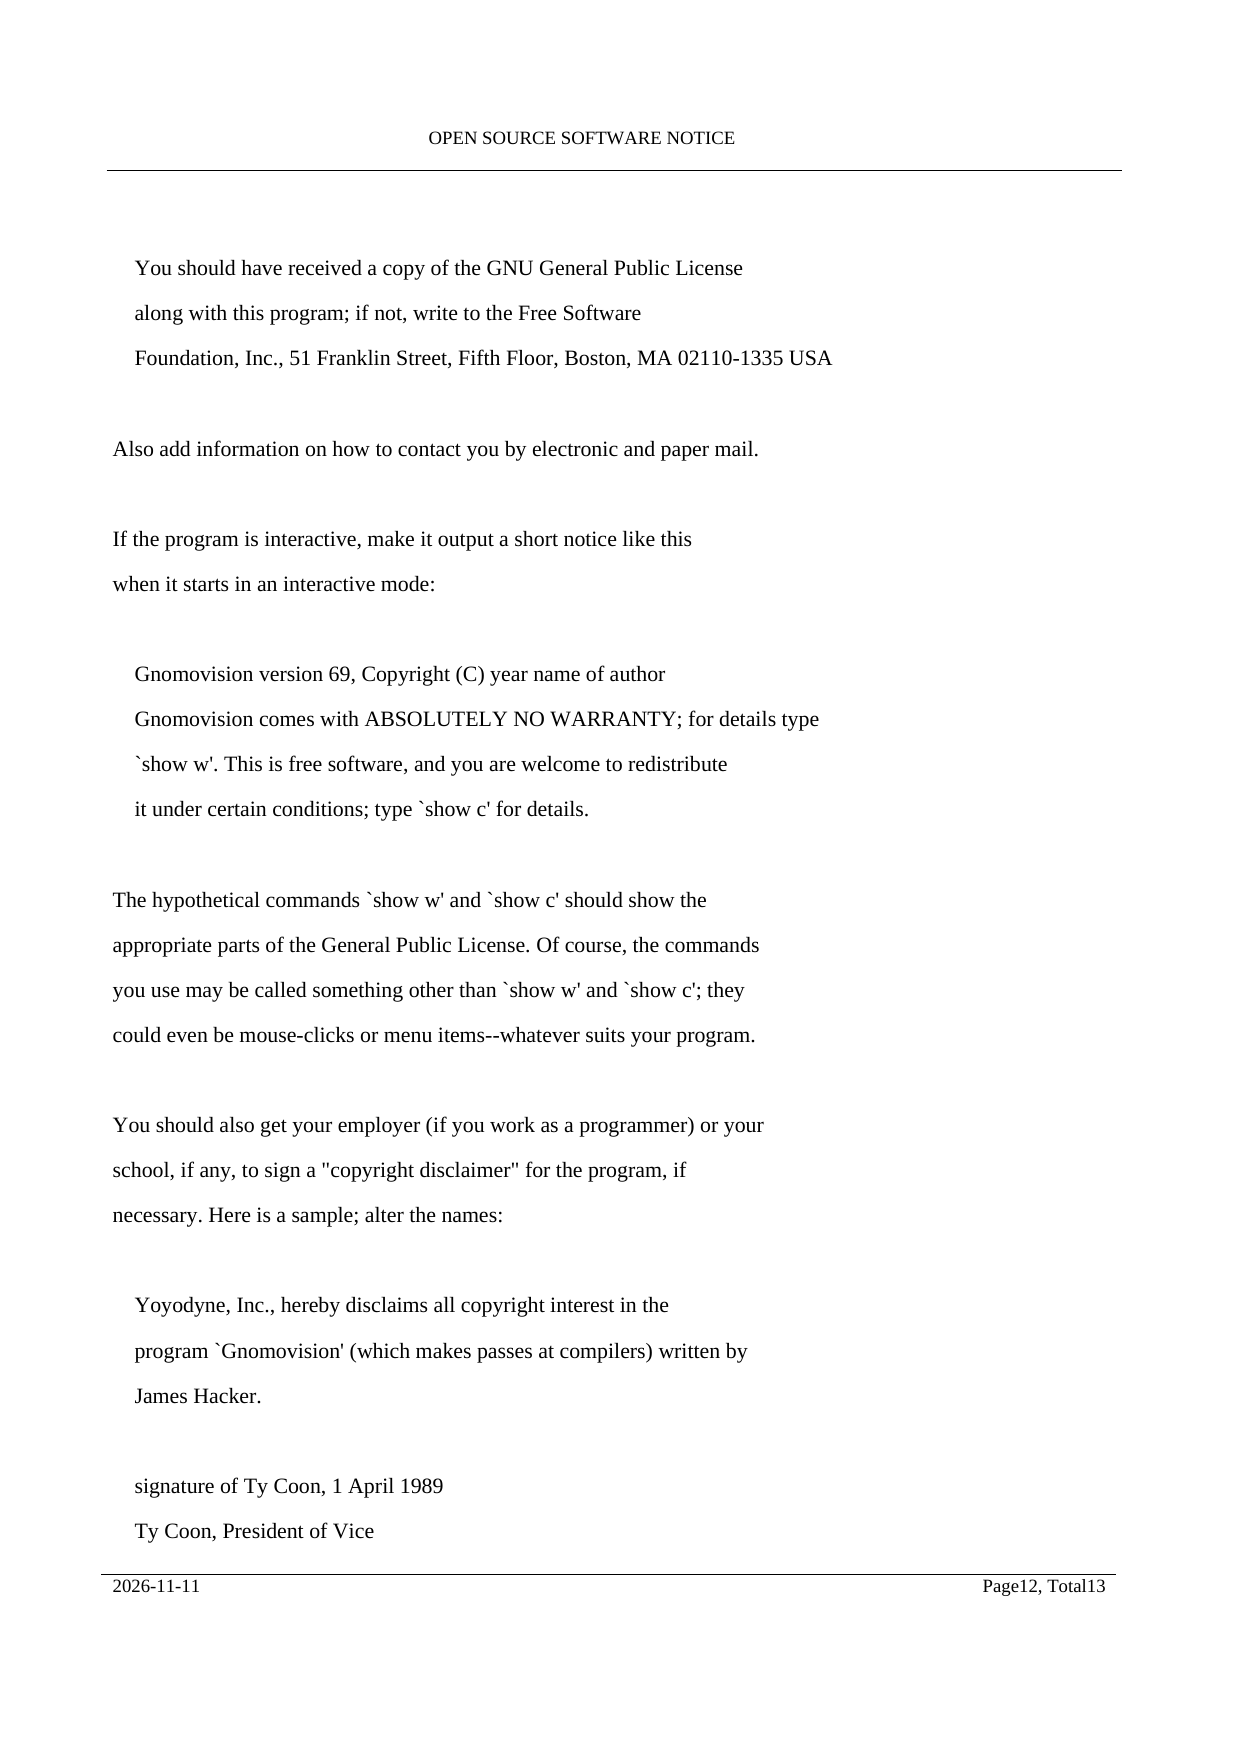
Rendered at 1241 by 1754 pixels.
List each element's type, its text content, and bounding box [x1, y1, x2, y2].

text along with this program; if not, write to the Free Software [112, 297, 1128, 329]
text when it starts in an interactive mode: [112, 567, 1128, 600]
text Gnomovision version 69, Copyright (C) year name of author [112, 657, 1128, 690]
text could even be mouse-clicks or menu items--whatever suits your program. [112, 1018, 1128, 1051]
text signature of Ty Coon, 1 April 1989 [112, 1469, 1128, 1502]
text You should also get your employer (if you work as a programmer) or your [112, 1108, 1128, 1141]
text program `Gnomovision' (which makes passes at compilers) written by [112, 1334, 1128, 1366]
text Yoyodyne, Inc., hereby disclaims all copyright interest in the [112, 1289, 1128, 1321]
text Also add information on how to contact you by electronic and paper mail. [112, 432, 1128, 464]
text You should have received a copy of the GNU General Public License [112, 251, 1128, 284]
text The hypothetical commands `show w' and `show c' should show the [112, 883, 1128, 915]
text it under certain conditions; type `show c' for details. [112, 793, 1128, 825]
text school, if any, to sign a "copyright disclaimer" for the program, if [112, 1153, 1128, 1186]
text you use may be called something other than `show w' and `show c'; they [112, 973, 1128, 1006]
text `show w'. This is free software, and you are welcome to redistribute [112, 748, 1128, 780]
text appropriate parts of the General Public License. Of course, the commands [112, 928, 1128, 961]
text Gnomovision comes with ABSOLUTELY NO WARRANTY; for details type [112, 702, 1128, 735]
text James Hacker. [112, 1379, 1128, 1412]
text If the program is interactive, make it output a short notice like this [112, 522, 1128, 554]
text necessary. Here is a sample; alter the names: [112, 1199, 1128, 1231]
text Ty Coon, President of Vice [112, 1514, 1128, 1547]
text Foundation, Inc., 51 Franklin Street, Fifth Floor, Boston, MA 02110-1335 USA [112, 342, 1128, 374]
